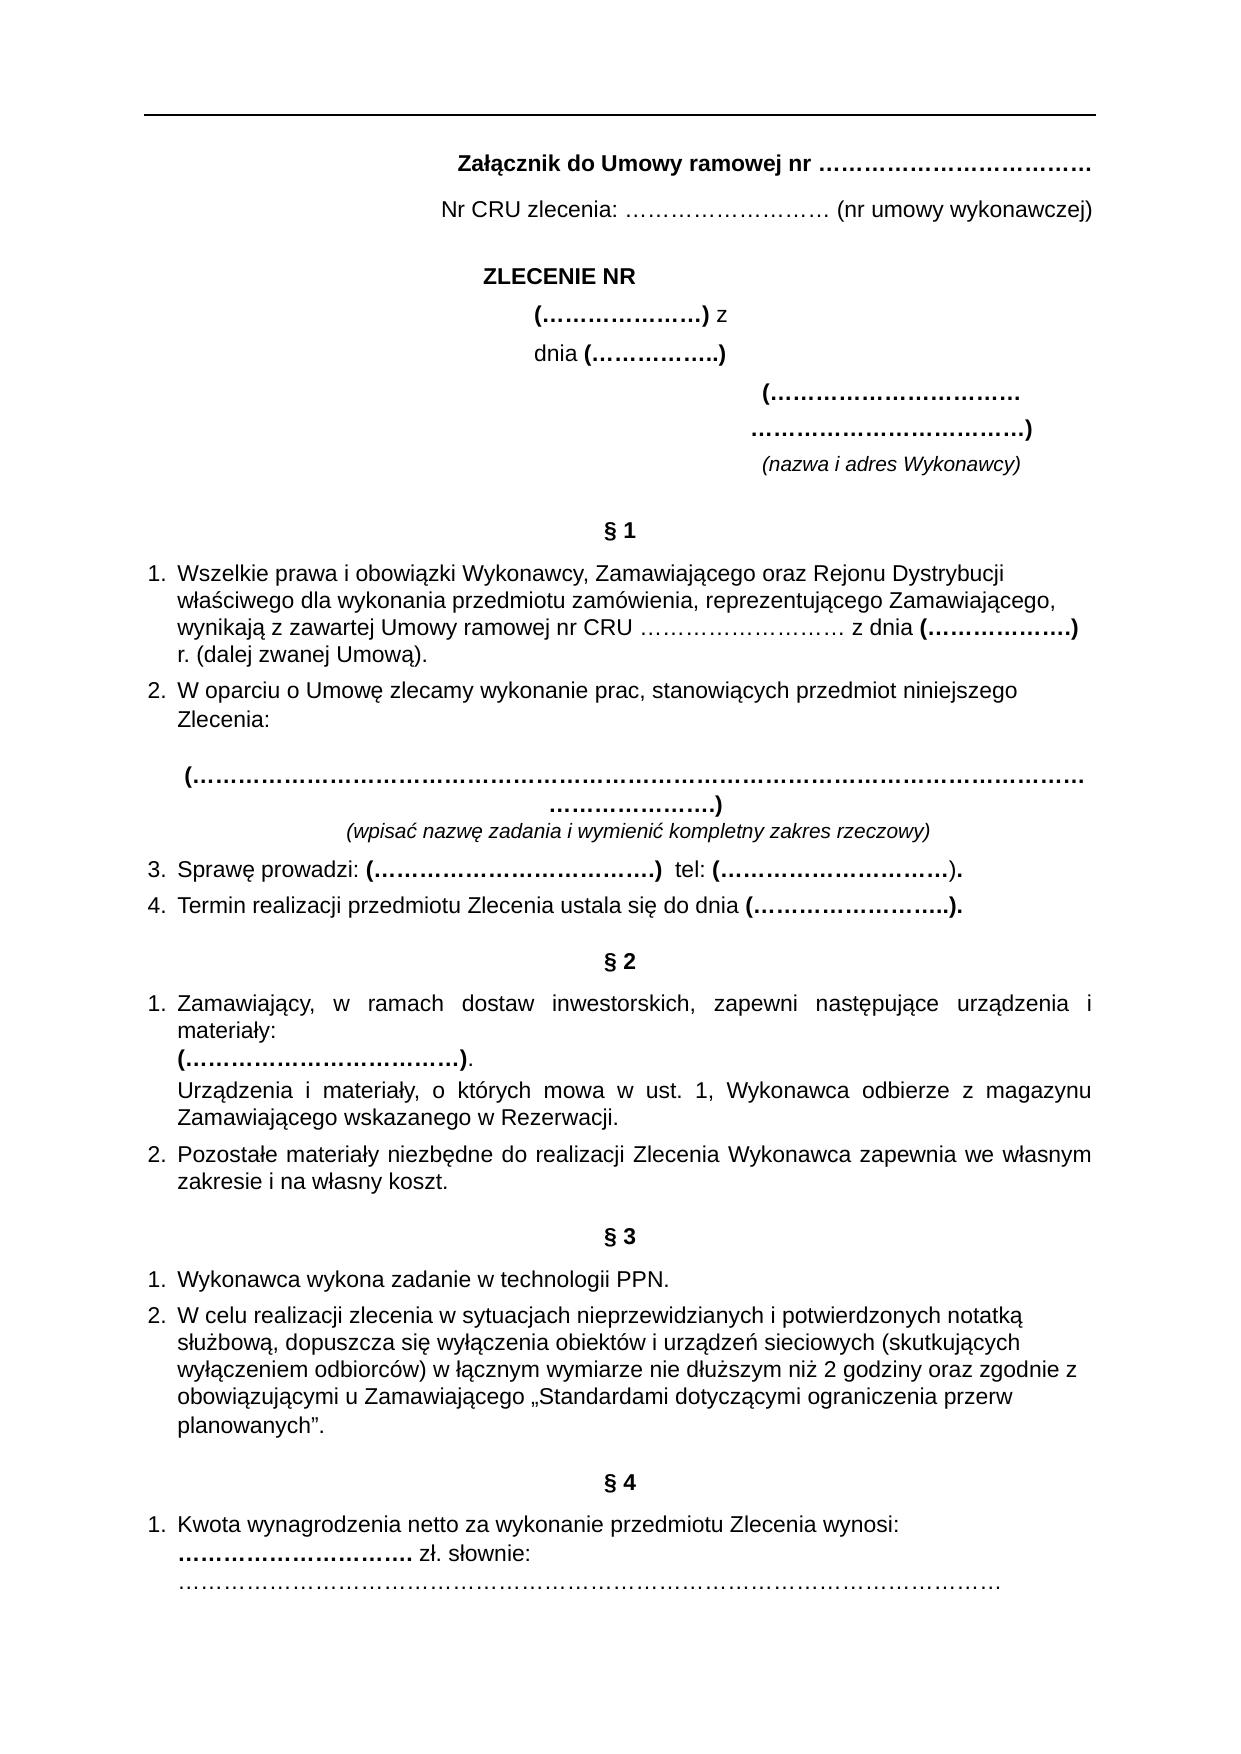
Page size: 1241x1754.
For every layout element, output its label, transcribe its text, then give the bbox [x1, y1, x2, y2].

text (nazwa i adres Wykonawcy) [147, 451, 1021, 475]
text (wpisać nazwę zadania i wymienić kompletny zakres rzeczowy) [184, 819, 1093, 843]
text ………………………………) [147, 415, 1032, 441]
list Termin realizacji przedmiotu Zlecenia ustala się do dnia (……………………..). [147, 892, 1093, 918]
subtitle § 3 [177, 1223, 1063, 1249]
text Nr CRU zlecenia: ……………………… (nr umowy wykonawczej) [147, 196, 1093, 222]
subtitle § 1 [177, 517, 1063, 543]
list W celu realizacji zlecenia w sytuacjach nieprzewidzianych i potwierdzonych notatką służbową, dopuszcza się wyłączenia obiektów i urządzeń sieciowych (skutkujących wyłączeniem odbiorców) w łącznym wymiarze nie dłuższym niż 2 godziny oraz zgodnie z obowiązującymi u Zamawiającego „Standardami dotyczącymi ograniczenia przerw planowanych”. [147, 1302, 1093, 1439]
subtitle (………………………………………………………………………………………………………………………….) [177, 762, 1093, 817]
list Sprawę prowadzi: (……………………………….) tel: (…………………………). [147, 856, 1093, 882]
text (………………………………). [177, 1044, 1093, 1071]
list Kwota wynagrodzenia netto za wykonanie przedmiotu Zlecenia wynosi: …………………………. zł. słownie:……………………………………………………………………………………………… [147, 1511, 1093, 1594]
text ZLECENIE NR (…………………) z dnia (……………..) [483, 263, 772, 366]
subtitle § 4 [177, 1468, 1063, 1495]
text Załącznik do Umowy ramowej nr ……………………………… [147, 150, 1093, 176]
text Urządzenia i materiały, o których mowa w ust. 1, Wykonawca odbierze z magazynu Zamawiającego wskazanego w Rezerwacji. [177, 1077, 1093, 1130]
subtitle § 2 [177, 948, 1063, 974]
list W oparciu o Umowę zlecamy wykonanie prac, stanowiących przedmiot niniejszego Zlecenia: [147, 677, 1093, 732]
list Pozostałe materiały niezbędne do realizacji Zlecenia Wykonawca zapewnia we własnym zakresie i na własny koszt. [147, 1141, 1093, 1194]
list Wykonawca wykona zadanie w technologii PPN. [147, 1266, 1093, 1292]
list Wszelkie prawa i obowiązki Wykonawcy, Zamawiającego oraz Rejonu Dystrybucji właściwego dla wykonania przedmiotu zamówienia, reprezentującego Zamawiającego, wynikają z zawartej Umowy ramowej nr CRU ……………………… z dnia (……………….) r. (dalej zwanej Umową). [147, 559, 1093, 667]
list Zamawiający, w ramach dostaw inwestorskich, zapewni następujące urządzenia i materiały: [147, 990, 1093, 1044]
text (…………………………… [147, 378, 1021, 405]
